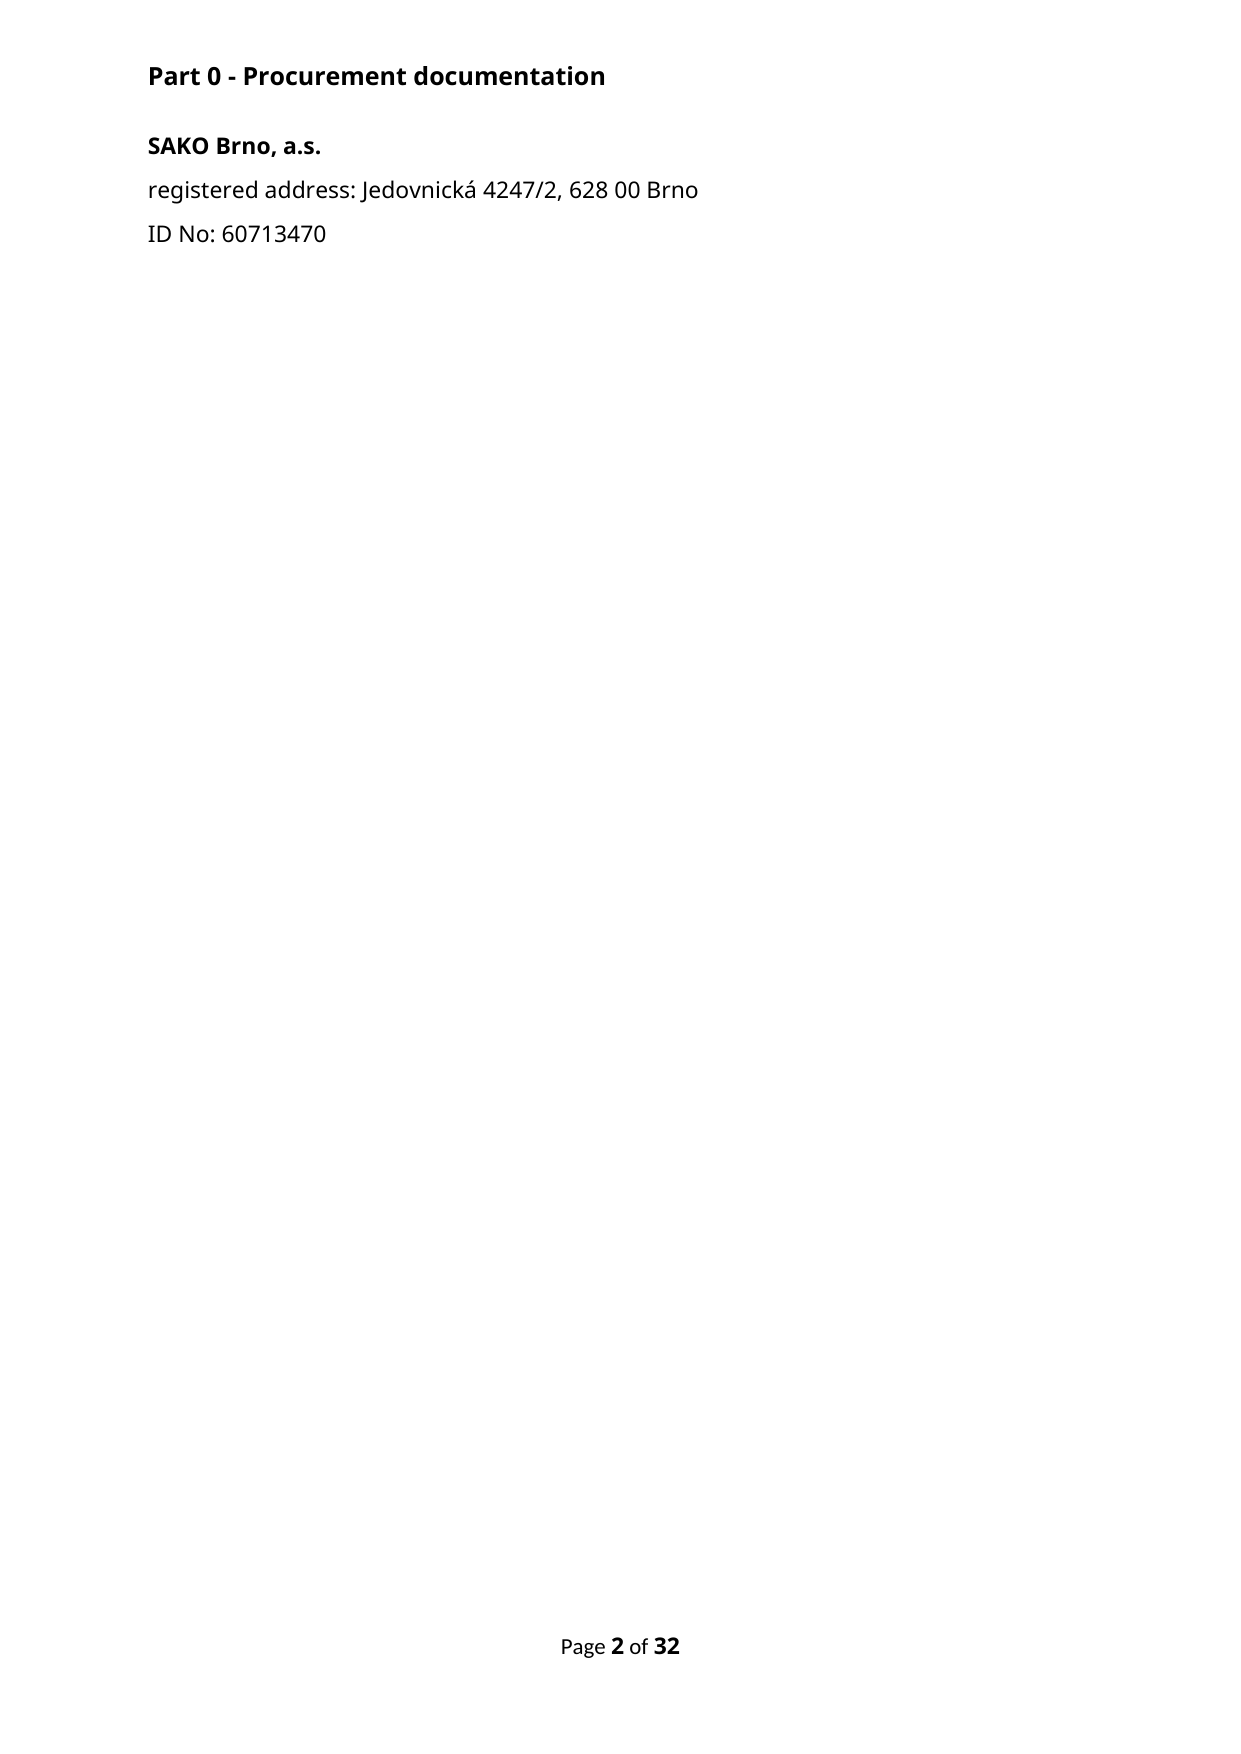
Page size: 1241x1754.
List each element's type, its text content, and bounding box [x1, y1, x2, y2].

text ID No: 60713470 [148, 218, 1092, 249]
text registered address: Jedovnická 4247/2, 628 00 Brno [148, 174, 1092, 205]
text SAKO Brno, a.s. [148, 130, 1092, 161]
